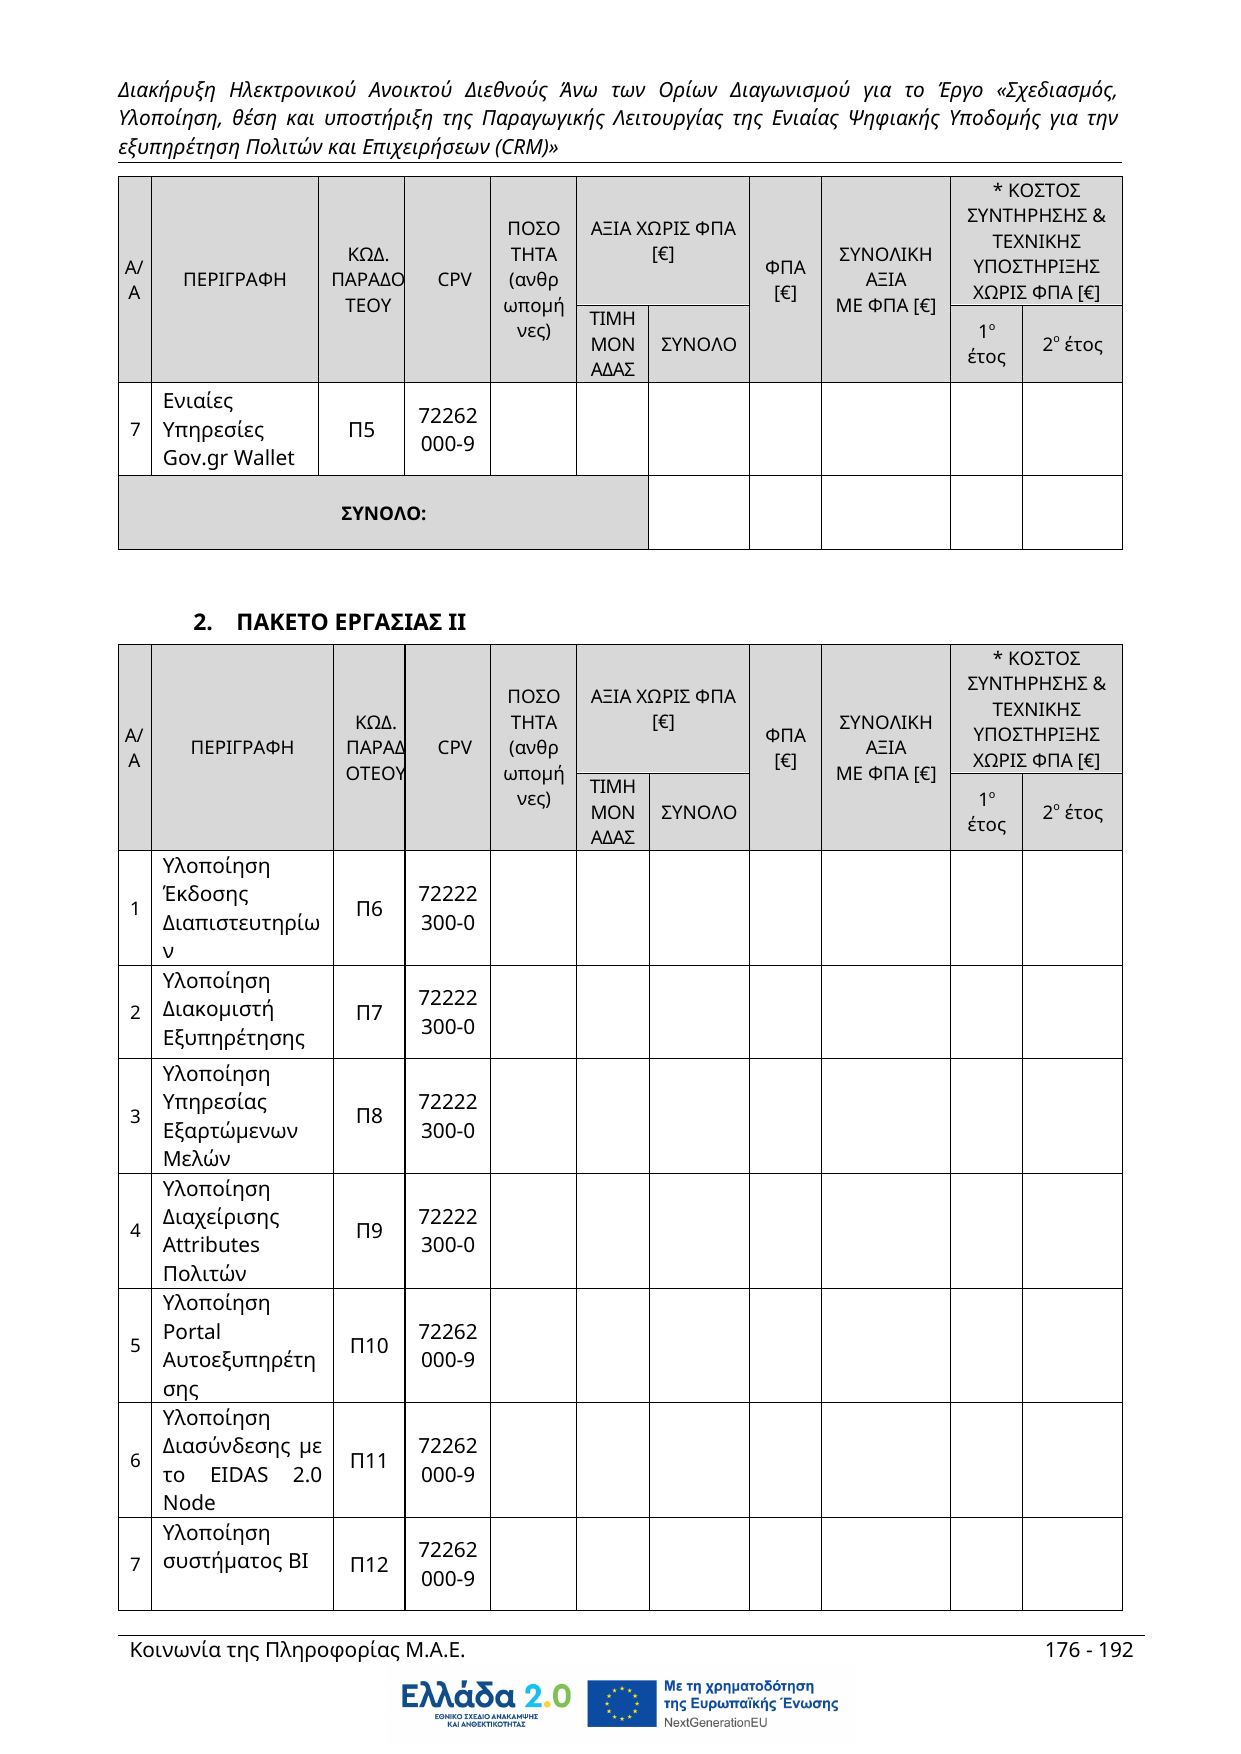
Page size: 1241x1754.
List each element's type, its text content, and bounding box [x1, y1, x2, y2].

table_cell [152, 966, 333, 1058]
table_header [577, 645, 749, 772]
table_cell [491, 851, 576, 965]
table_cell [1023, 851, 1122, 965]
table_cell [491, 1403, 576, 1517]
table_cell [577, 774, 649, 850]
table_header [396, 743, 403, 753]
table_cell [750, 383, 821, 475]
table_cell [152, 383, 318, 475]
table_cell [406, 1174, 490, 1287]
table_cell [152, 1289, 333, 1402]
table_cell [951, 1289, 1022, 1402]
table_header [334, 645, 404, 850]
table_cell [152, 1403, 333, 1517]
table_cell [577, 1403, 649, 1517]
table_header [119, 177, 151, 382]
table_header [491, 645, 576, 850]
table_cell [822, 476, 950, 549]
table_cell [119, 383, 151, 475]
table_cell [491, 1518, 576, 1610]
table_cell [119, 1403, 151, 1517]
picture [386, 1664, 855, 1744]
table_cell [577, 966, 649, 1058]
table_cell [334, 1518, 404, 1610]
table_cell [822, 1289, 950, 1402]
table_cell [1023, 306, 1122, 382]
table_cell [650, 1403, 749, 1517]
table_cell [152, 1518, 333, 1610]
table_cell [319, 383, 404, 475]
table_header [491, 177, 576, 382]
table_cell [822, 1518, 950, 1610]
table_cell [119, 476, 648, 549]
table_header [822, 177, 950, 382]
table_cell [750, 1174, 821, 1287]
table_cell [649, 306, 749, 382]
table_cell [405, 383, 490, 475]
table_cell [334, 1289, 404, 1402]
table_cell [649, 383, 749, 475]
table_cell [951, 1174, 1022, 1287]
subtitle ΠΑΚΕΤΟ ΕΡΓΑΣΙΑΣ ΙΙ [193, 606, 1122, 638]
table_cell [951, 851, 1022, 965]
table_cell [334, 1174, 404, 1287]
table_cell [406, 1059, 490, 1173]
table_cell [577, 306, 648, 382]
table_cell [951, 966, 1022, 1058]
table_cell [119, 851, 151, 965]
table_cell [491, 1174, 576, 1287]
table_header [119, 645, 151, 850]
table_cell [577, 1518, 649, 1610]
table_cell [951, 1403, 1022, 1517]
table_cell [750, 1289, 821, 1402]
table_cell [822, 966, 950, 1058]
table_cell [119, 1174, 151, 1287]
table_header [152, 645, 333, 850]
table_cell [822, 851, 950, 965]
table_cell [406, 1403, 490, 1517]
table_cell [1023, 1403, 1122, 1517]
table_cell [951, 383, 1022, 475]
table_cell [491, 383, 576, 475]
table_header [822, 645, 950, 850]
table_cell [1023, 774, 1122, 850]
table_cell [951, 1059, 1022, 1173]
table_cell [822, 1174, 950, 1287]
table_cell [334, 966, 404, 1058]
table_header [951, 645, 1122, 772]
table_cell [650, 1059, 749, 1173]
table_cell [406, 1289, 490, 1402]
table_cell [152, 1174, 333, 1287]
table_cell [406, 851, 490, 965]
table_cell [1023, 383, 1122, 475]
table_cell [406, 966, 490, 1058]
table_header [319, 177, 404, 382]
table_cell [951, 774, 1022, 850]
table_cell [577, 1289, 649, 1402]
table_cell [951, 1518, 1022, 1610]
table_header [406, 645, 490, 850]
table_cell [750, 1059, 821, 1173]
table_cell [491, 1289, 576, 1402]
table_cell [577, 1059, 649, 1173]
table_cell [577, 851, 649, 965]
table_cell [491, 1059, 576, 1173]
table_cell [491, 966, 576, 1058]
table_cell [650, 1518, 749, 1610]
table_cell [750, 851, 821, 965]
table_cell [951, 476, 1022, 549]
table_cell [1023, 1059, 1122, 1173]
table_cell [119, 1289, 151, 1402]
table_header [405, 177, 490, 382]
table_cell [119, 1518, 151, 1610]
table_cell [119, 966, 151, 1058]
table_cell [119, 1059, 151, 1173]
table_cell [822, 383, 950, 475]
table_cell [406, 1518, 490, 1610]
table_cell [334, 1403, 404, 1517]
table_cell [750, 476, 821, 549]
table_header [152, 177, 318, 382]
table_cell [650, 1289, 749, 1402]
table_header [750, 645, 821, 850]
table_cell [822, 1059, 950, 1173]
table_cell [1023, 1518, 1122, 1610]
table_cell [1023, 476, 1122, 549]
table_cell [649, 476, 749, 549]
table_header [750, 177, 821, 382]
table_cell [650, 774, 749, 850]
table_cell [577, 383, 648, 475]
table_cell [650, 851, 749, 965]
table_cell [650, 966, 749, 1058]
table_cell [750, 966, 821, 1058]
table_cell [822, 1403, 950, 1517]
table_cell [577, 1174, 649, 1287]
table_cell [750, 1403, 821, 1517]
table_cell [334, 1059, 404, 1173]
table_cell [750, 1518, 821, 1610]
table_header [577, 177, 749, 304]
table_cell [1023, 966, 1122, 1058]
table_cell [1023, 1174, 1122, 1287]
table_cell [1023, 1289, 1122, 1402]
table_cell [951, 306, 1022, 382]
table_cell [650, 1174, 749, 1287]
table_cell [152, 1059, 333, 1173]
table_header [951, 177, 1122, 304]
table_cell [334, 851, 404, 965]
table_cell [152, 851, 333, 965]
